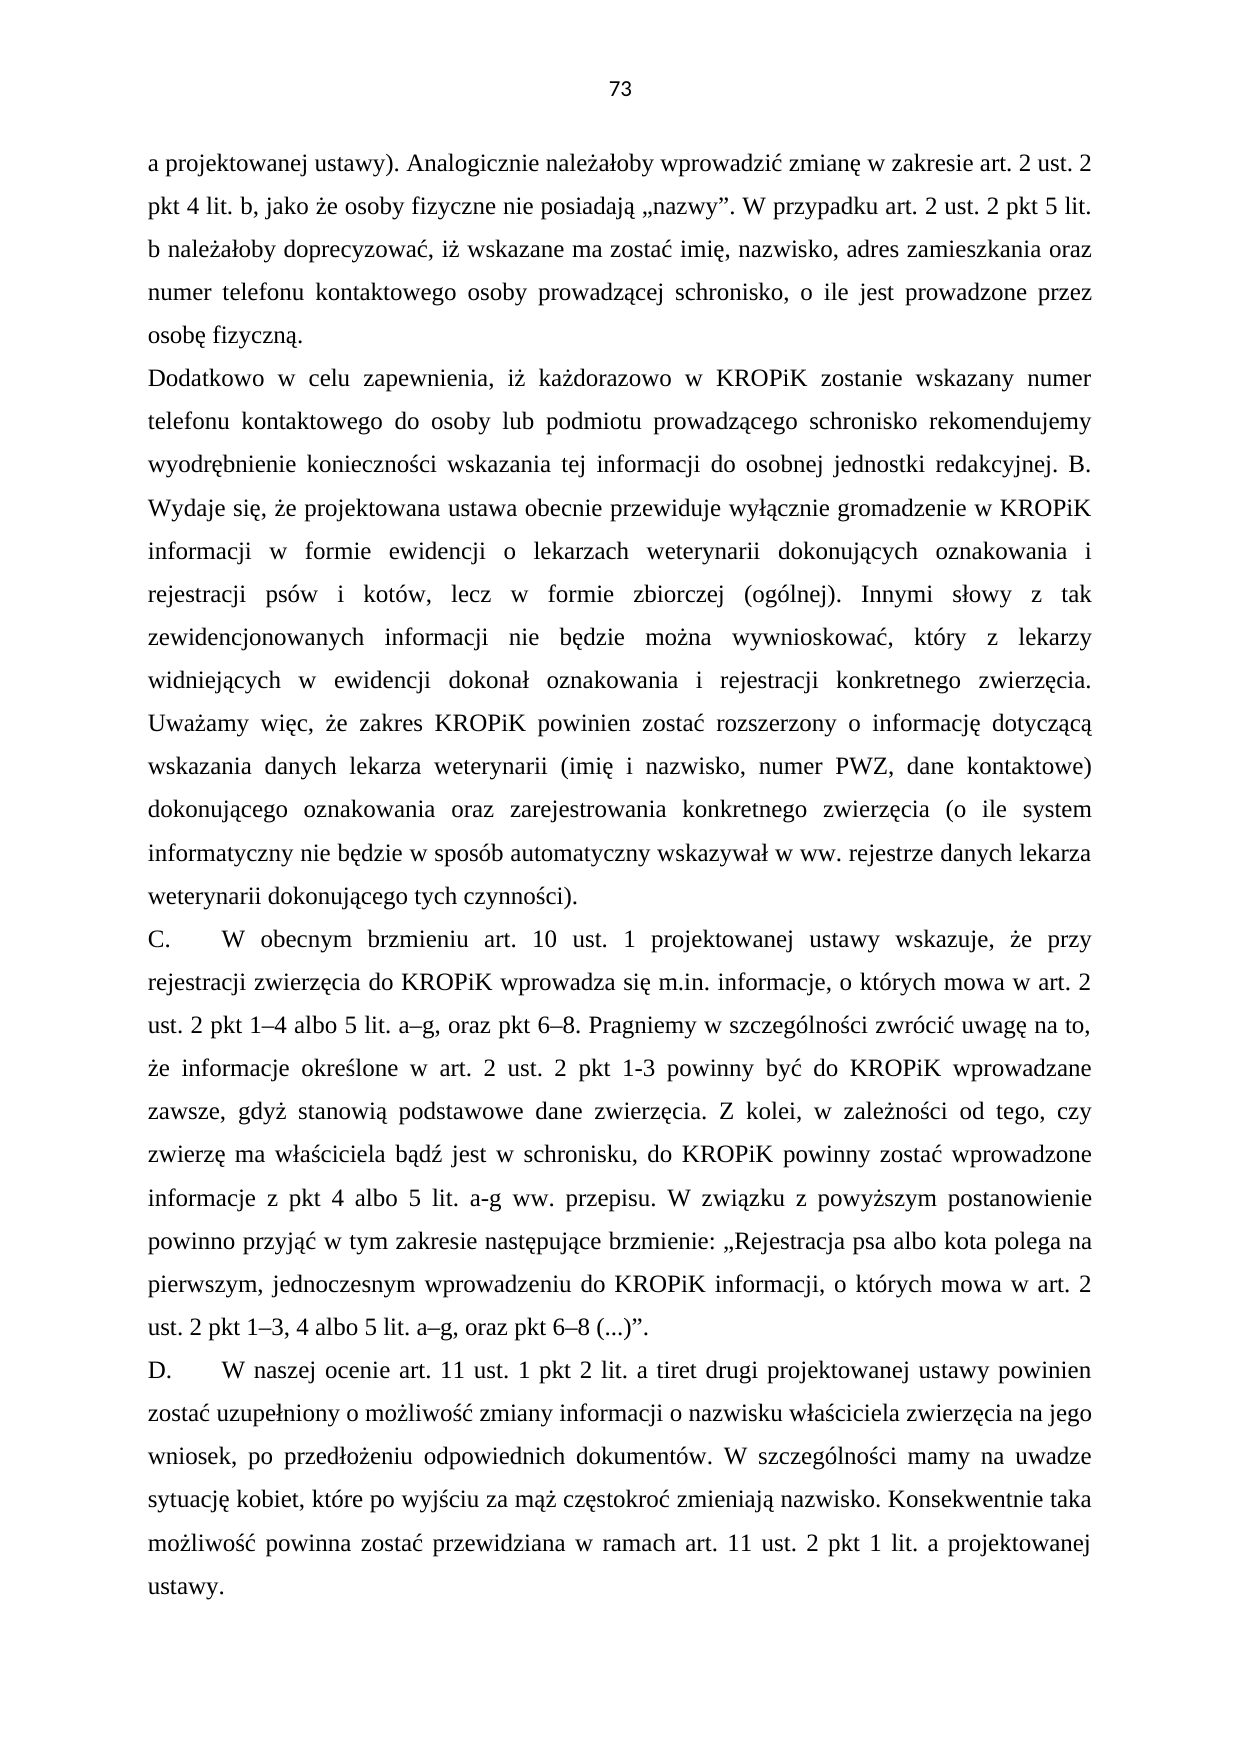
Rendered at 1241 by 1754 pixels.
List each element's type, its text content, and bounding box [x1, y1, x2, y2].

text Dodatkowo w celu zapewnienia, iż każdorazowo w KROPiK zostanie wskazany numer telefonu kontaktowego do osoby lub podmiotu prowadzącego schronisko rekomendujemy wyodrębnienie konieczności wskazania tej informacji do osobnej jednostki redakcyjnej. B. Wydaje się, że projektowana ustawa obecnie przewiduje wyłącznie gromadzenie w KROPiK informacji w formie ewidencji o lekarzach weterynarii dokonujących oznakowania i rejestracji psów i kotów, lecz w formie zbiorczej (ogólnej). Innymi słowy z tak zewidencjonowanych informacji nie będzie można wywnioskować, który z lekarzy widniejących w ewidencji dokonał oznakowania i rejestracji konkretnego zwierzęcia. Uważamy więc, że zakres KROPiK powinien zostać rozszerzony o informację dotyczącą wskazania danych lekarza weterynarii (imię i nazwisko, numer PWZ, dane kontaktowe) dokonującego oznakowania oraz zarejestrowania konkretnego zwierzęcia (o ile system informatyczny nie będzie w sposób automatyczny wskazywał w ww. rejestrze danych lekarza weterynarii dokonującego tych czynności). [148, 363, 1093, 909]
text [148, 148, 1093, 349]
text D. W naszej ocenie art. 11 ust. 1 pkt 2 lit. a tiret drugi projektowanej ustawy powinien zostać uzupełniony o możliwość zmiany informacji o nazwisku właściciela zwierzęcia na jego wniosek, po przedłożeniu odpowiednich dokumentów. W szczególności mamy na uwadze sytuację kobiet, które po wyjściu za mąż częstokroć zmieniają nazwisko. Konsekwentnie taka możliwość powinna zostać przewidziana w ramach art. 11 ust. 2 pkt 1 lit. a projektowanej ustawy. [148, 1355, 1093, 1599]
text C. W obecnym brzmieniu art. 10 ust. 1 projektowanej ustawy wskazuje, że przy rejestracji zwierzęcia do KROPiK wprowadza się m.in. informacje, o których mowa w art. 2 ust. 2 pkt 1–4 albo 5 lit. a–g, oraz pkt 6–8. Pragniemy w szczególności zwrócić uwagę na to, że informacje określone w art. 2 ust. 2 pkt 1-3 powinny być do KROPiK wprowadzane zawsze, gdyż stanowią podstawowe dane zwierzęcia. Z kolei, w zależności od tego, czy zwierzę ma właściciela bądź jest w schronisku, do KROPiK powinny zostać wprowadzone informacje z pkt 4 albo 5 lit. a-g ww. przepisu. W związku z powyższym postanowienie powinno przyjąć w tym zakresie następujące brzmienie: „Rejestracja psa albo kota polega na pierwszym, jednoczesnym wprowadzeniu do KROPiK informacji, o których mowa w art. 2 ust. 2 pkt 1–3, 4 albo 5 lit. a–g, oraz pkt 6–8 (...)”. [148, 924, 1093, 1341]
